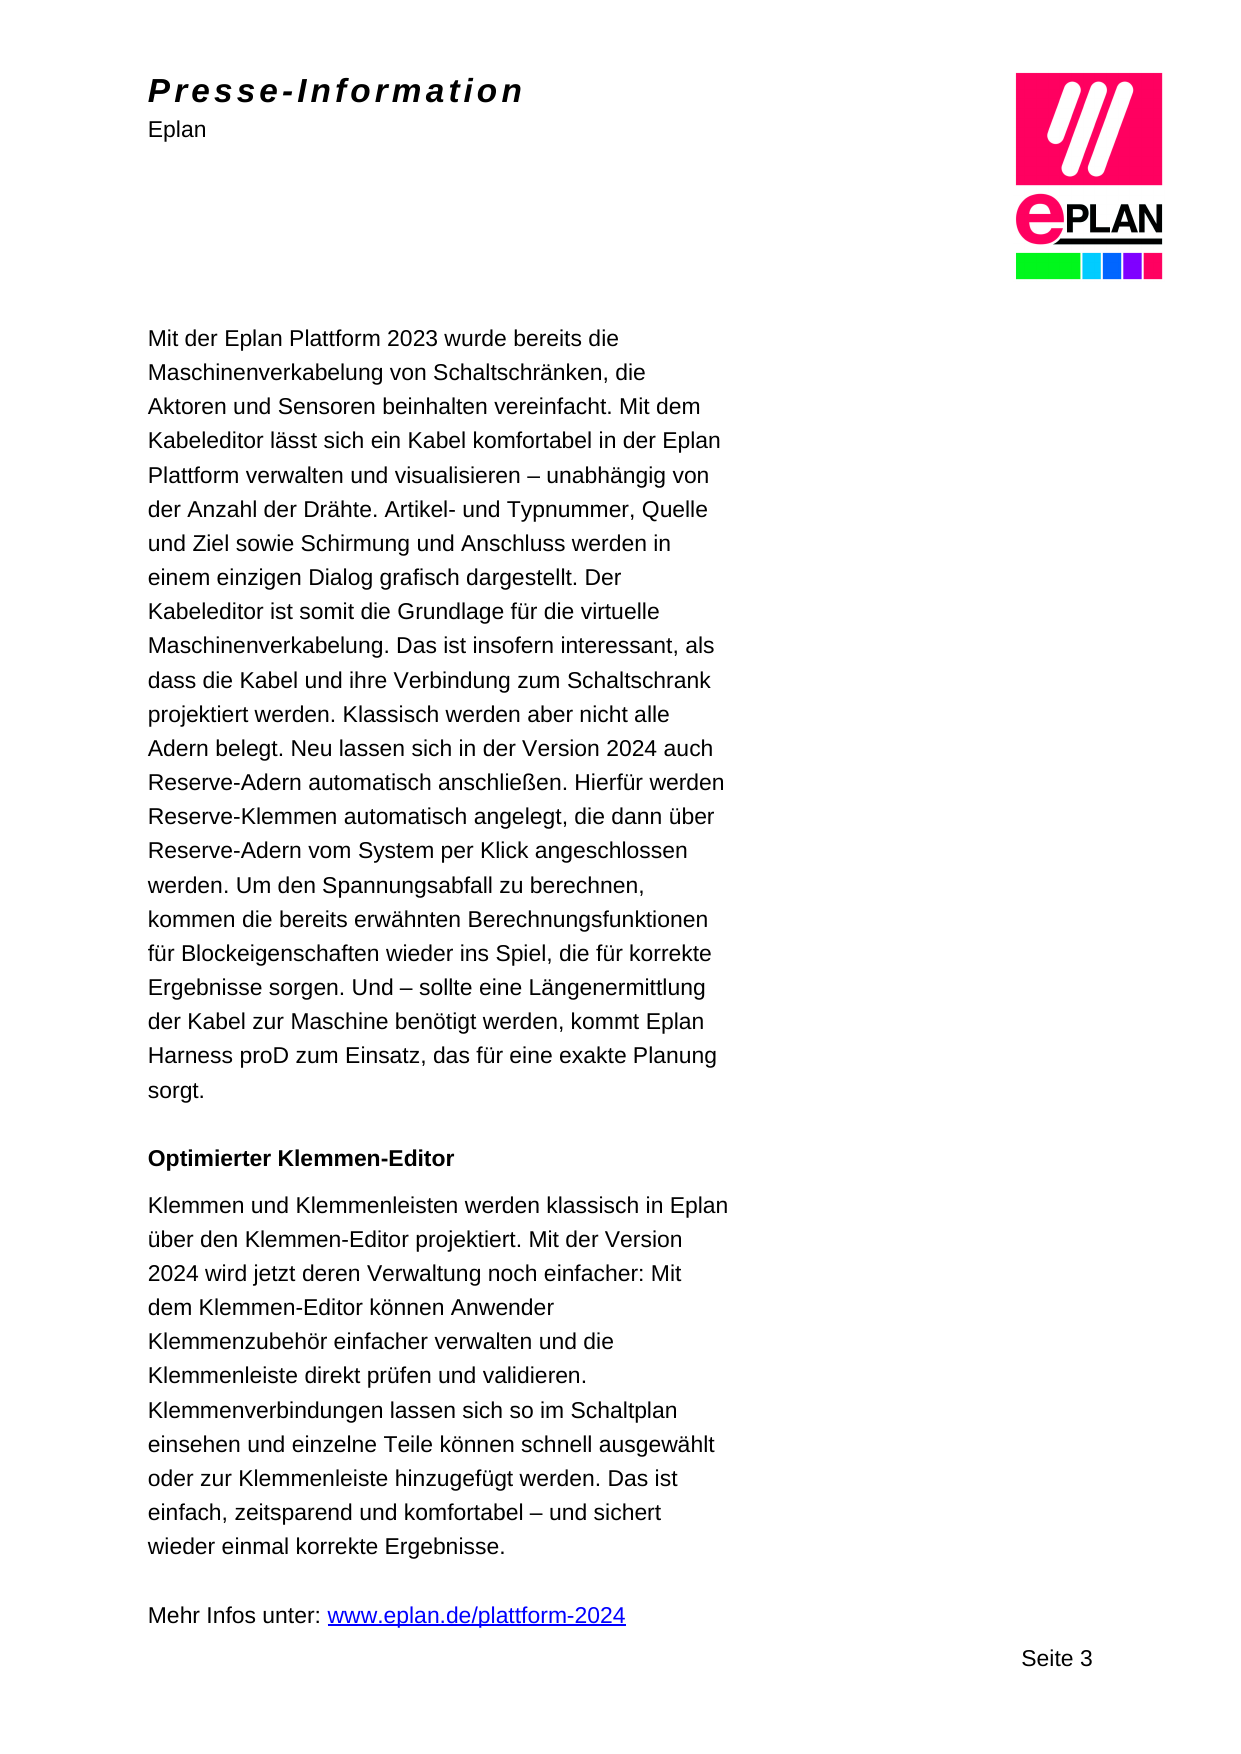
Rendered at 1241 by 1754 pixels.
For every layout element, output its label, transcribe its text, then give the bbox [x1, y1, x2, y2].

text Mit der Eplan Plattform 2023 wurde bereits die Maschinenverkabelung von Schaltschränken, die Aktoren und Sensoren beinhalten vereinfacht. Mit dem Kabeleditor lässt sich ein Kabel komfortabel in der Eplan Plattform verwalten und visualisieren – unabhängig von der Anzahl der Drähte. Artikel- und Typnummer, Quelle und Ziel sowie Schirmung und Anschluss werden in einem einzigen Dialog grafisch dargestellt. Der Kabeleditor ist somit die Grundlage für die virtuelle Maschinenverkabelung. Das ist insofern interessant, als dass die Kabel und ihre Verbindung zum Schaltschrank projektiert werden. Klassisch werden aber nicht alle Adern belegt. Neu lassen sich in der Version 2024 auch Reserve-Adern automatisch anschließen. Hierfür werden Reserve-Klemmen automatisch angelegt, die dann über Reserve-Adern vom System per Klick angeschlossen werden. Um den Spannungsabfall zu berechnen, kommen die bereits erwähnten Berechnungsfunktionen für Blockeigenschaften wieder ins Spiel, die für korrekte Ergebnisse sorgen. Und – sollte eine Längenermittlung der Kabel zur Maschine benötigt werden, kommt Eplan Harness proD zum Einsatz, das für eine exakte Planung sorgt. [148, 325, 729, 1103]
text Mehr Infos unter: www.eplan.de/plattform-2024 [148, 1602, 729, 1628]
text Klemmen und Klemmenleisten werden klassisch in Eplan über den Klemmen-Editor projektiert. Mit der Version 2024 wird jetzt deren Verwaltung noch einfacher: Mit dem Klemmen-Editor können Anwender Klemmenzubehör einfacher verwalten und die Klemmenleiste direkt prüfen und validieren. Klemmenverbindungen lassen sich so im Schaltplan einsehen und einzelne Teile können schnell ausgewählt oder zur Klemmenleiste hinzugefügt werden. Das ist einfach, zeitsparend und komfortabel – und sichert wieder einmal korrekte Ergebnisse. [148, 1192, 729, 1559]
text Optimierter Klemmen-Editor [148, 1145, 729, 1171]
picture [1013, 70, 1165, 282]
